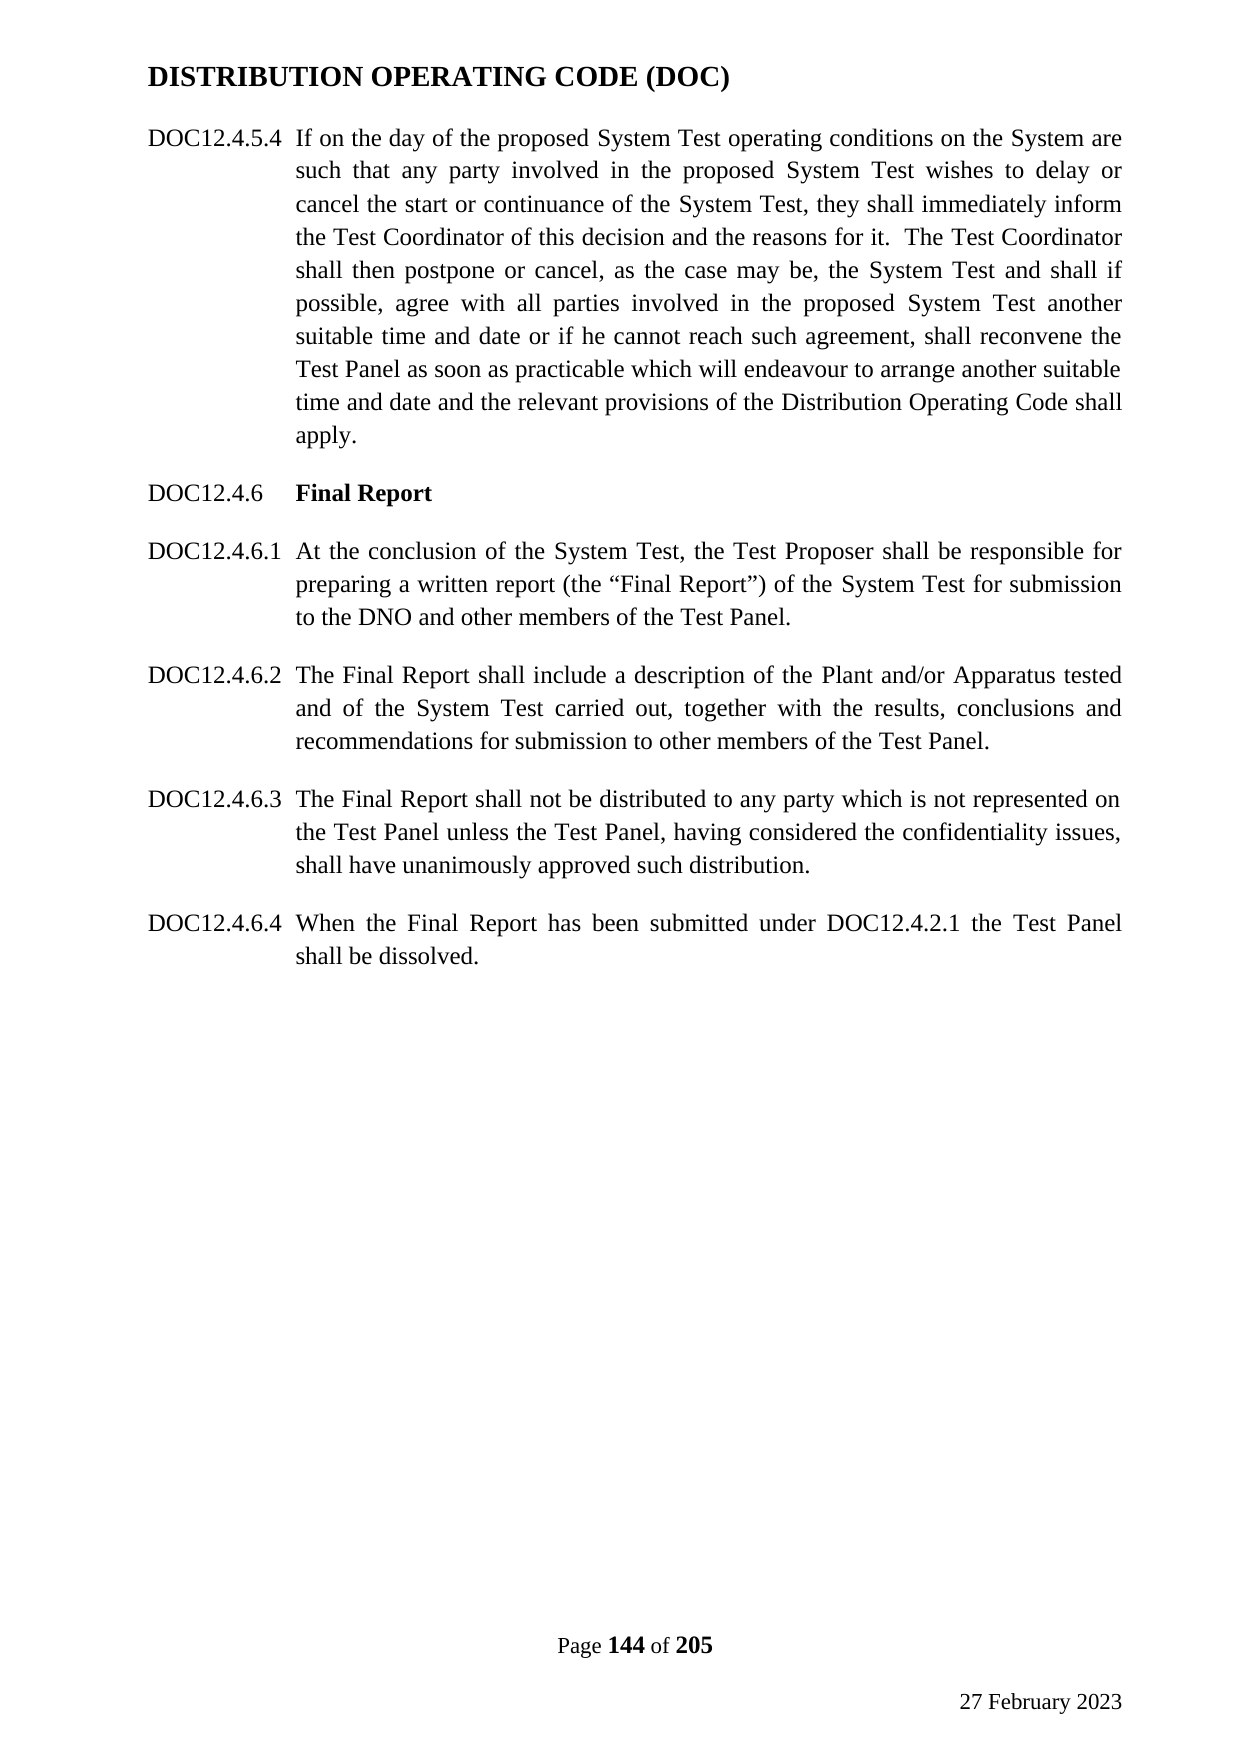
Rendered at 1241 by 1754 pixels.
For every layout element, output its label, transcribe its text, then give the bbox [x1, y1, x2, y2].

text 12.4.6.2 The Final Report shall include a description of the Plant and/or Apparatus tested and of the System Test carried out, together with the results, conclusions and recommendations for submission to other members of the Test Panel. [148, 660, 1122, 755]
text 12.4.6.1 At the conclusion of the System Test, the Test Proposer shall be responsible for preparing a written report (the “Final Report”) of the System Test for submission to the DNO and other members of the Test Panel. [148, 536, 1122, 631]
text 12.4.6 Final Report [148, 478, 1122, 507]
text 12.4.6.3 The Final Report shall not be distributed to any party which is not represented on the Test Panel unless the Test Panel, having considered the confidentiality issues, shall have unanimously approved such distribution. [148, 784, 1122, 879]
text 12.4.5.4 If on the day of the proposed System Test operating conditions on the System are such that any party involved in the proposed System Test wishes to delay or cancel the start or continuance of the System Test, they shall immediately inform the Test Coordinator of this decision and the reasons for it. The Test Coordinator shall then postpone or cancel, as the case may be, the System Test and shall if possible, agree with all parties involved in the proposed System Test another suitable time and date or if he cannot reach such agreement, shall reconvene the Test Panel as soon as practicable which will endeavour to arrange another suitable time and date and the relevant provisions of the Distribution Operating Code shall apply. [148, 123, 1122, 448]
text 12.4.6.4 When the Final Report has been submitted under 12.4.2.1 the Test Panel shall be dissolved. [148, 908, 1122, 970]
